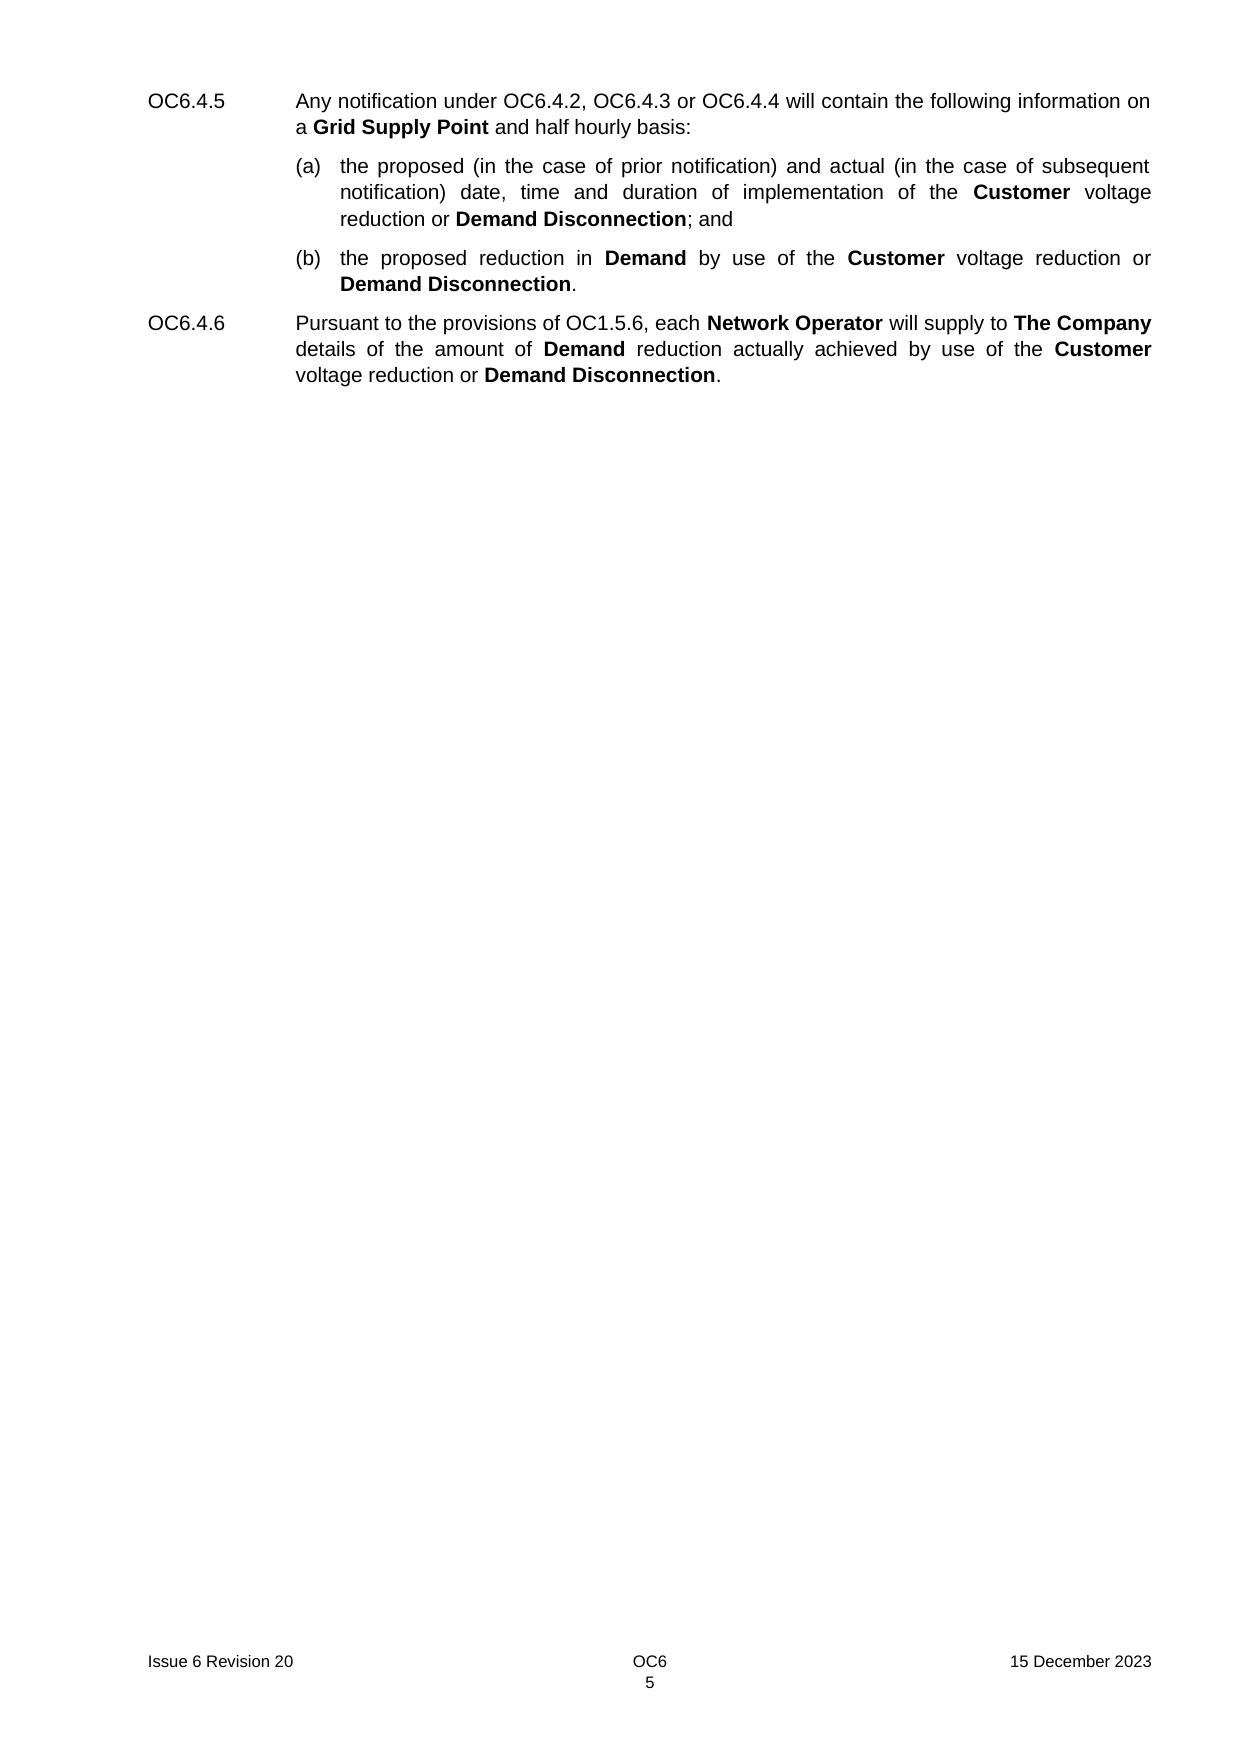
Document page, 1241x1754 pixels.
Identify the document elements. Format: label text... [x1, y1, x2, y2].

text OC6.4.5 Any notification under OC6.4.2, OC6.4.3 or OC6.4.4 will contain the following information on a Grid Supply Point and half hourly basis: [148, 89, 1152, 139]
text (b) the proposed reduction in Demand by use of the Customer voltage reduction or Demand Disconnection. [295, 245, 1152, 296]
text OC6.4.6 Pursuant to the provisions of OC1.5.6, each Network Operator will supply to The Company details of the amount of Demand reduction actually achieved by use of the Customer voltage reduction or Demand Disconnection. [148, 311, 1152, 387]
text (a) the proposed (in the case of prior notification) and actual (in the case of subsequent notification) date, time and duration of implementation of the Customer voltage reduction or Demand Disconnection; and [295, 154, 1152, 231]
